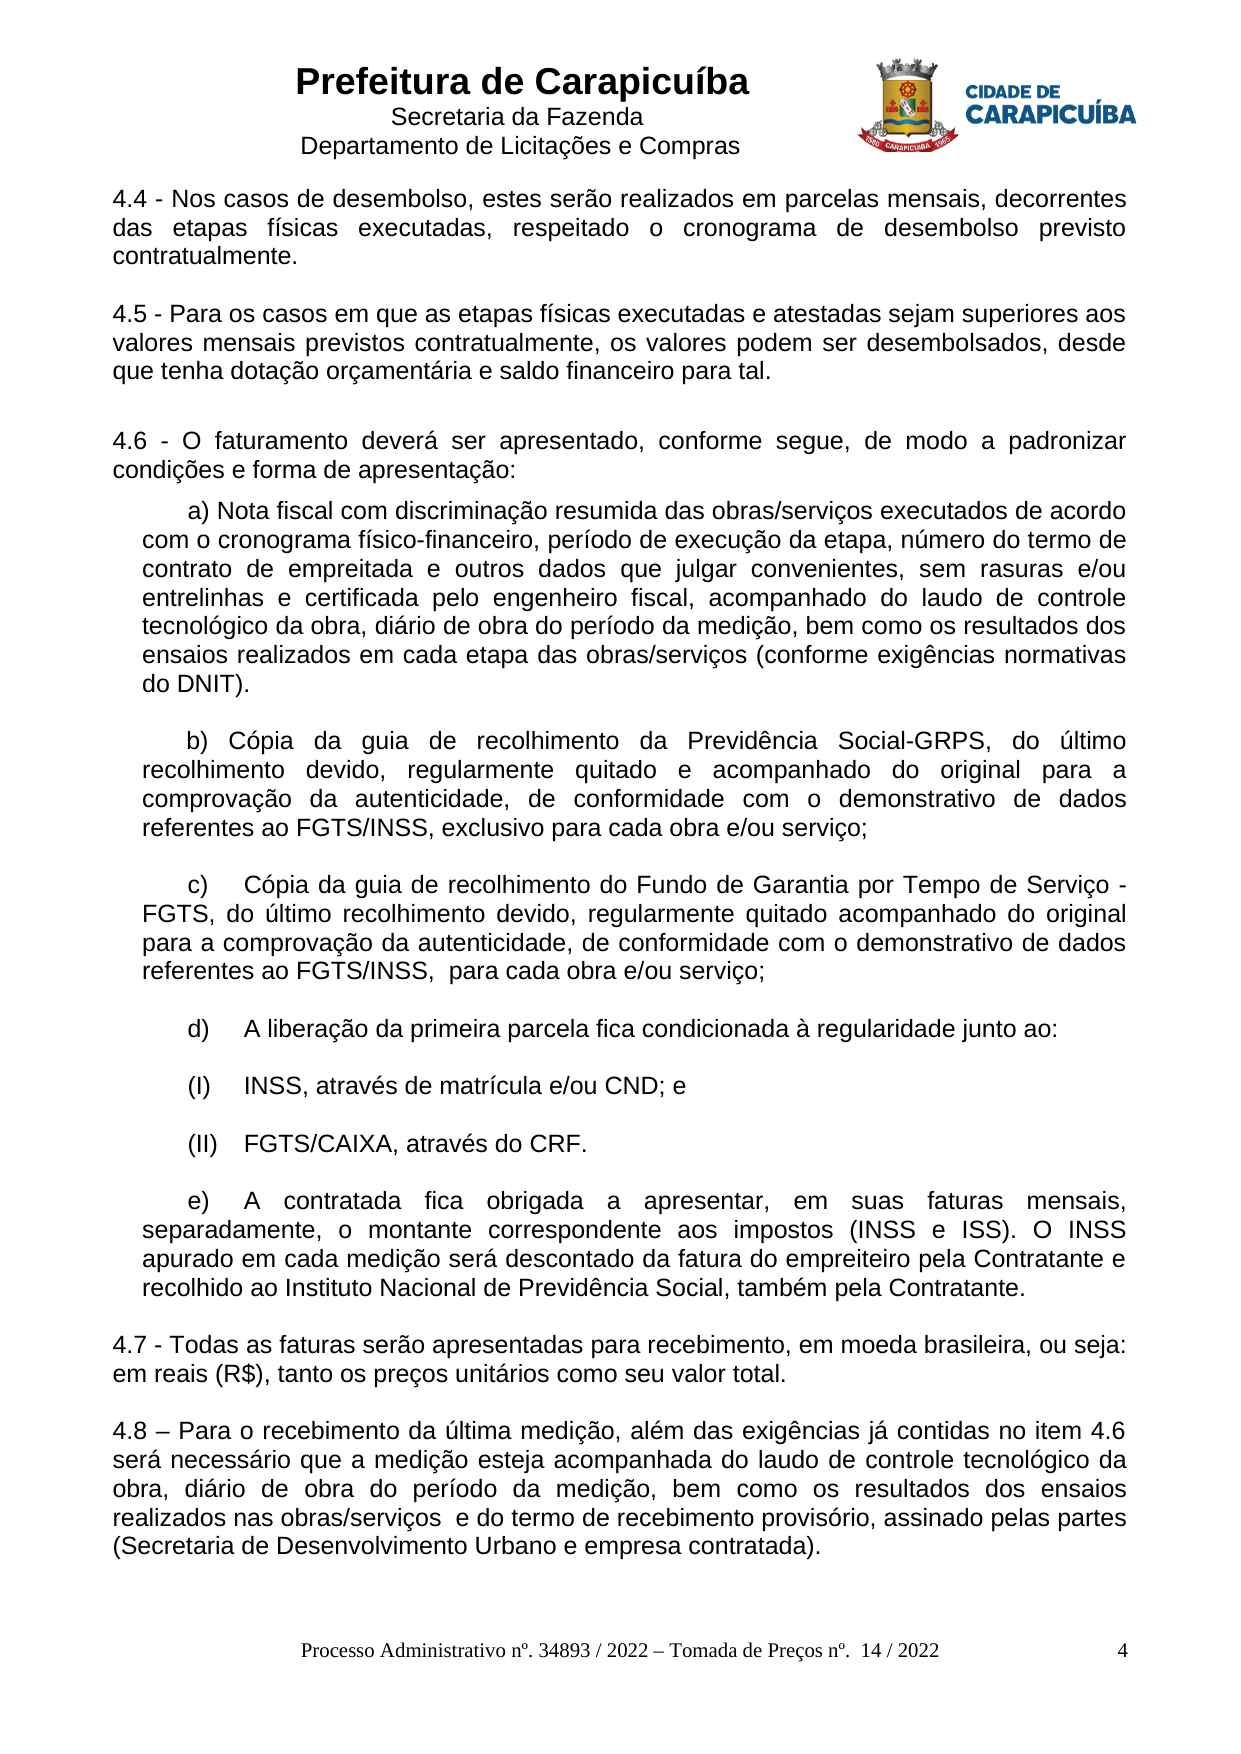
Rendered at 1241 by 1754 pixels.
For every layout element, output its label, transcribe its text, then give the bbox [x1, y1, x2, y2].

text (II) FGTS/CAIXA, através do CRF. [142, 1129, 1128, 1157]
text 4.7 - Todas as faturas serão apresentadas para recebimento, em moeda brasileira, ou seja: em reais (R$), tanto os preços unitários como seu valor total. [112, 1330, 1128, 1387]
text b) Cópia da guia de recolhimento da Previdência Social-GRPS, do último recolhimento devido, regularmente quitado e acompanhado do original para a comprovação da autenticidade, de conformidade com o demonstrativo de dados referentes ao FGTS/INSS, exclusivo para cada obra e/ou serviço; [142, 726, 1128, 841]
text e) A contratada fica obrigada a apresentar, em suas faturas mensais, separadamente, o montante correspondente aos impostos (INSS e ISS). O INSS apurado em cada medição será descontado da fatura do empreiteiro pela Contratante e recolhido ao Instituto Nacional de Previdência Social, também pela Contratante. [142, 1186, 1128, 1301]
text a) Nota fiscal com discriminação resumida das obras/serviços executados de acordo com o cronograma físico-financeiro, período de execução da etapa, número do termo de contrato de empreitada e outros dados que julgar convenientes, sem rasuras e/ou entrelinhas e certificada pelo engenheiro fiscal, acompanhado do laudo de controle tecnológico da obra, diário de obra do período da medição, bem como os resultados dos ensaios realizados em cada etapa das obras/serviços (conforme exigências normativas do DNIT). [142, 496, 1128, 697]
picture [857, 57, 1139, 152]
text c) Cópia da guia de recolhimento do Fundo de Garantia por Tempo de Serviço - FGTS, do último recolhimento devido, regularmente quitado acompanhado do original para a comprovação da autenticidade, de conformidade com o demonstrativo de dados referentes ao FGTS/INSS, para cada obra e/ou serviço; [142, 870, 1128, 985]
text (I) INSS, através de matrícula e/ou CND; e [142, 1071, 1128, 1100]
text 4.6 - O faturamento deverá ser apresentado, conforme segue, de modo a padronizar condições e forma de apresentação: [112, 426, 1128, 484]
text 4.8 – Para o recebimento da última medição, além das exigências já contidas no item 4.6 será necessário que a medição esteja acompanhada do laudo de controle tecnológico da obra, diário de obra do período da medição, bem como os resultados dos ensaios realizados nas obras/serviços e do termo de recebimento provisório, assinado pelas partes (Secretaria de Desenvolvimento Urbano e empresa contratada). [112, 1416, 1128, 1560]
text 4.5 - Para os casos em que as etapas físicas executadas e atestadas sejam superiores aos valores mensais previstos contratualmente, os valores podem ser desembolsados, desde que tenha dotação orçamentária e saldo financeiro para tal. [112, 299, 1128, 385]
text d) A liberação da primeira parcela fica condicionada à regularidade junto ao: [142, 1014, 1128, 1042]
text 4.4 - Nos casos de desembolso, estes serão realizados em parcelas mensais, decorrentes das etapas físicas executadas, respeitado o cronograma de desembolso previsto contratualmente. [112, 184, 1128, 270]
